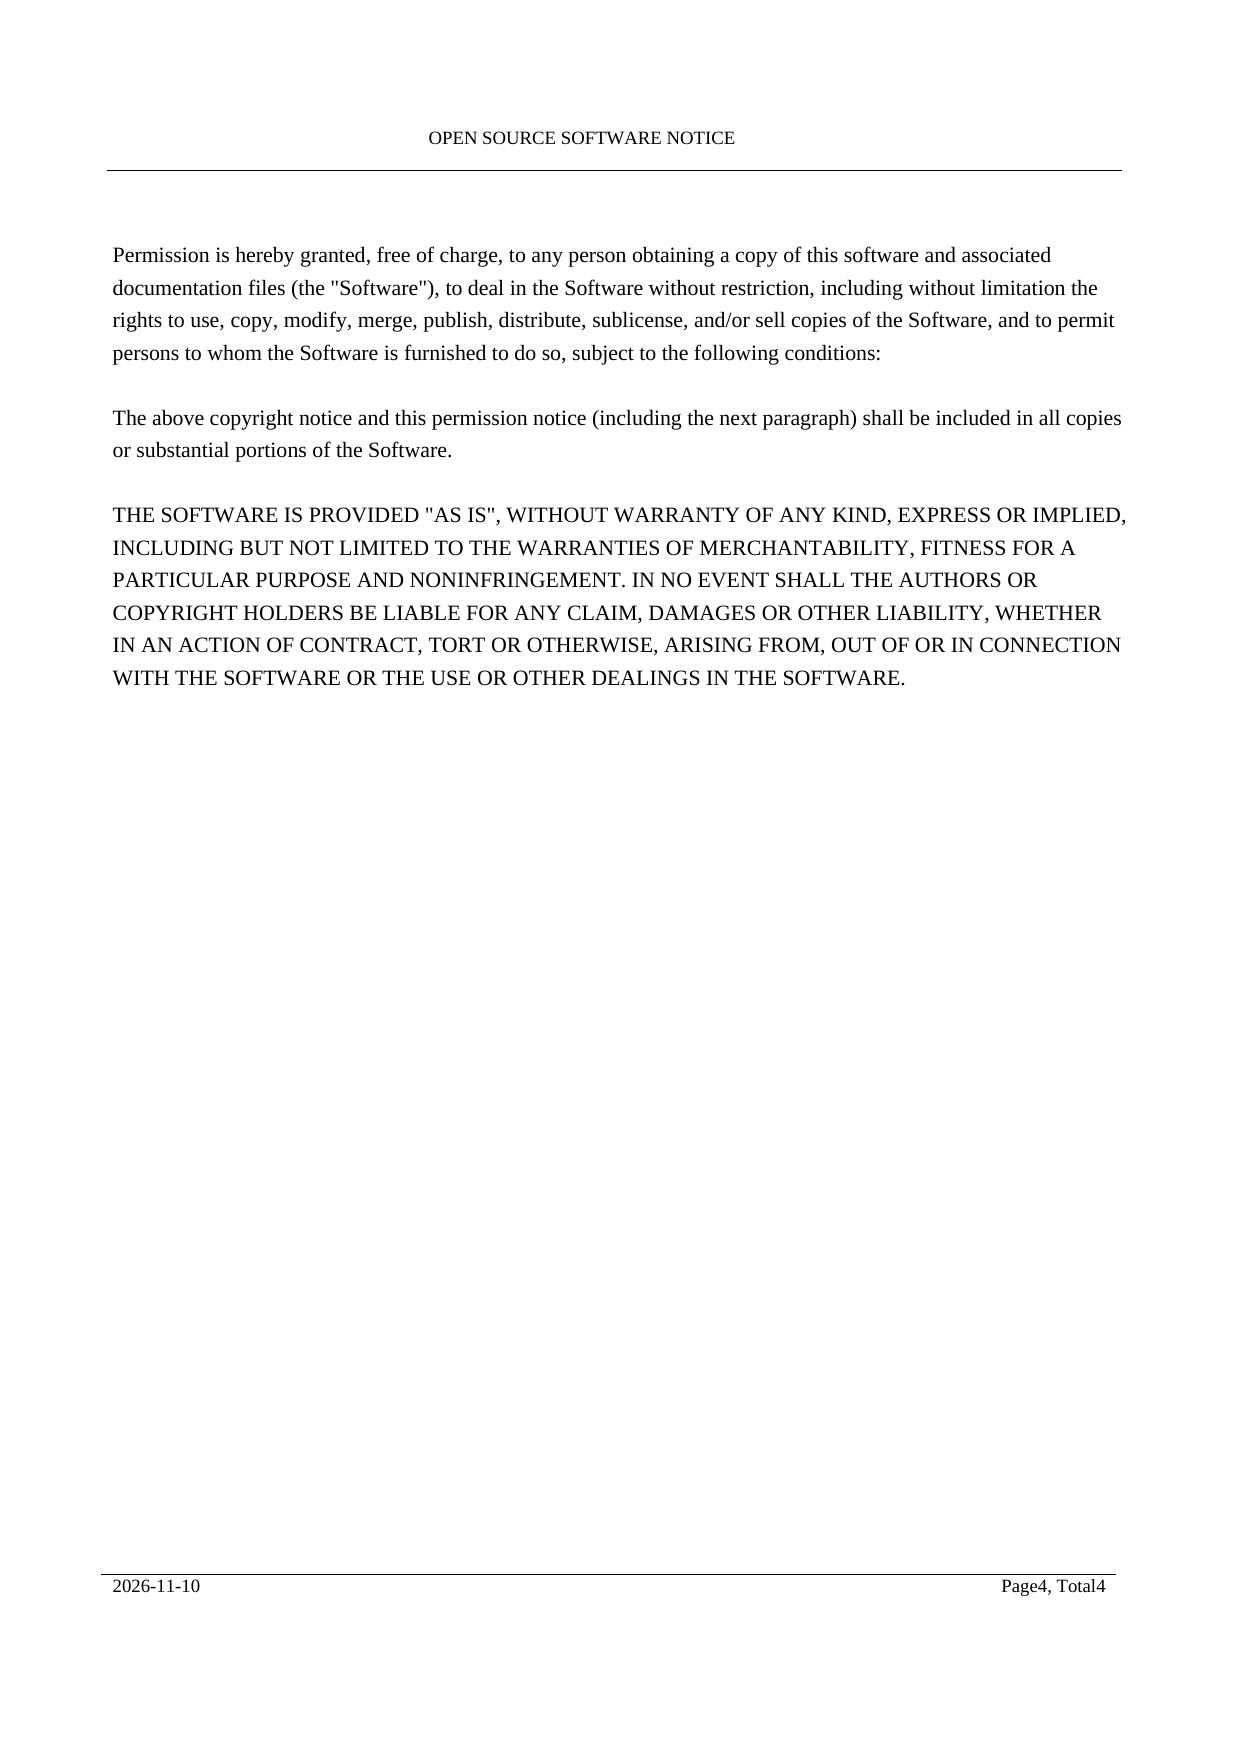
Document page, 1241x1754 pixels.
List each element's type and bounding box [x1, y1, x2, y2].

text [112, 206, 1128, 694]
